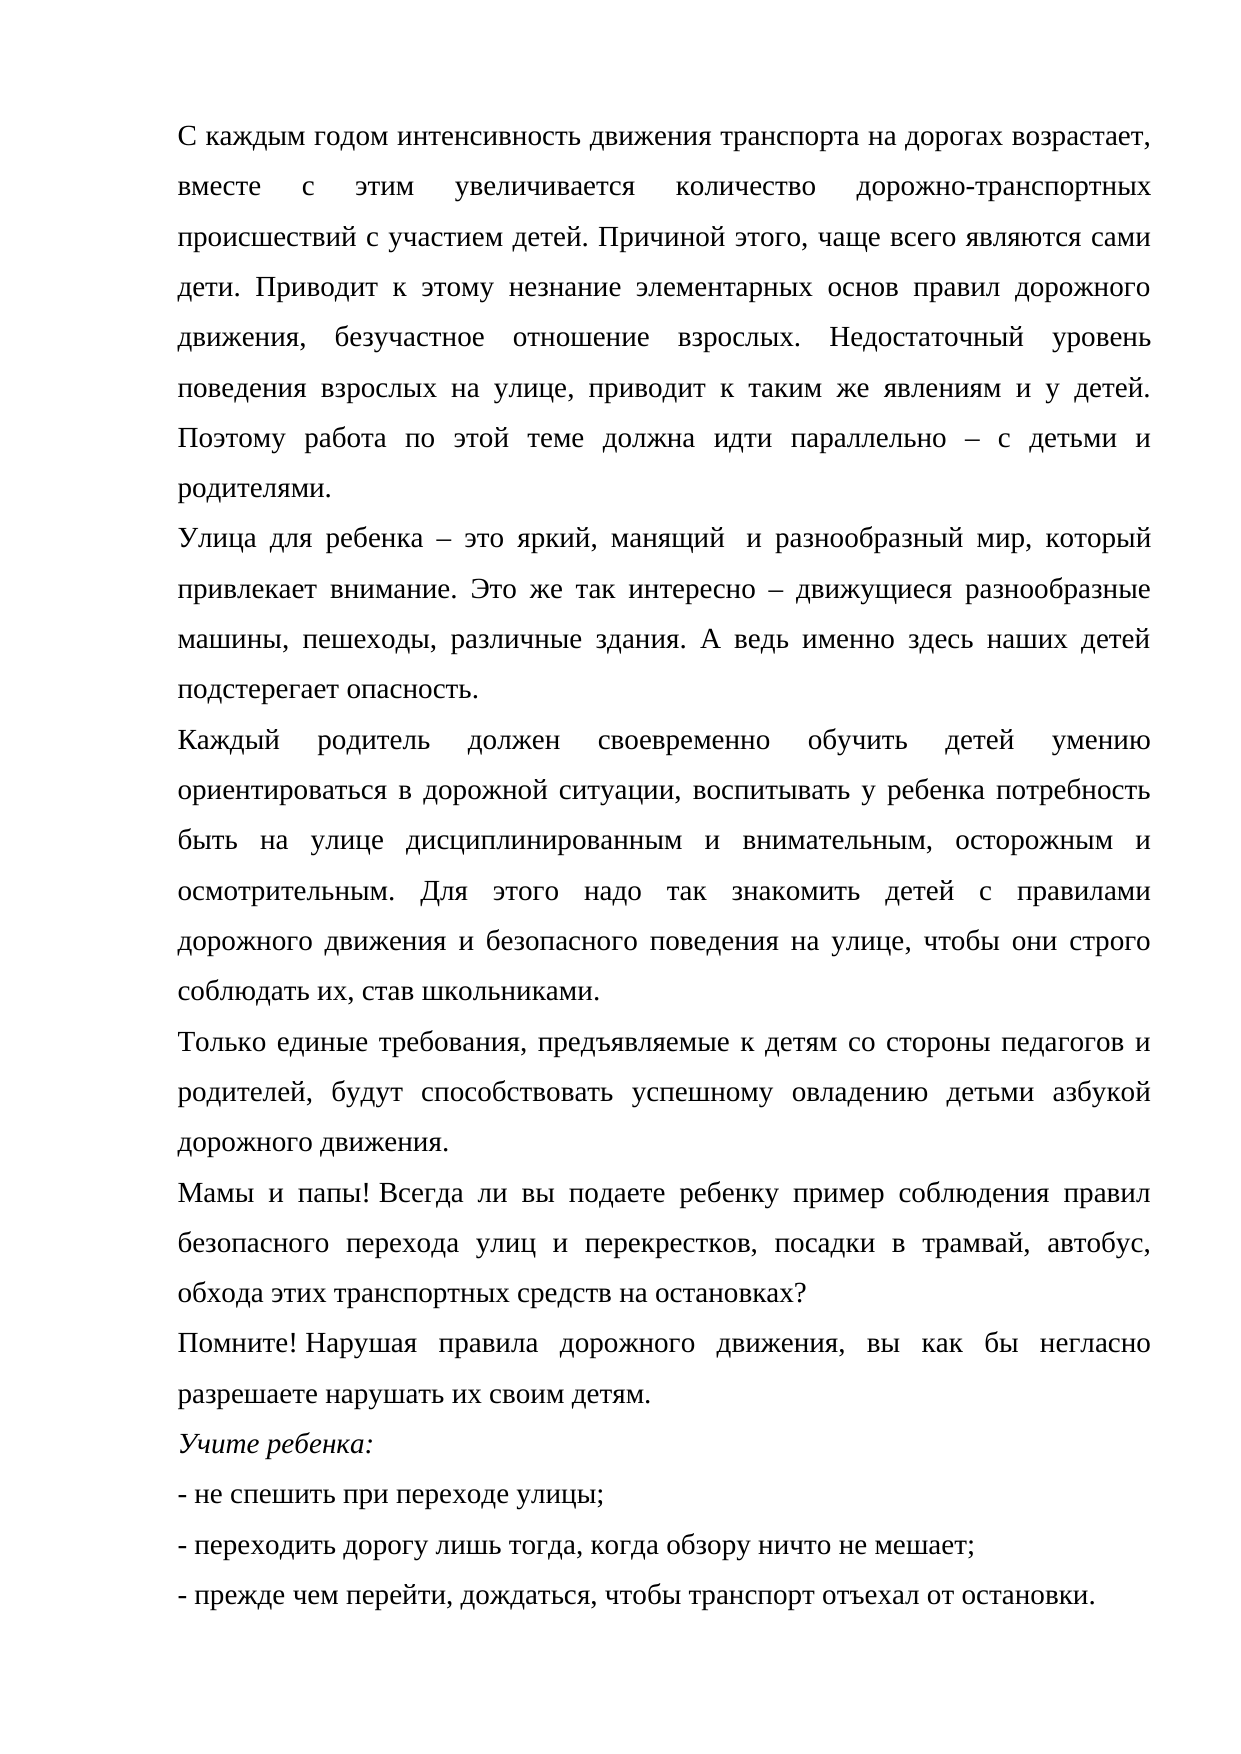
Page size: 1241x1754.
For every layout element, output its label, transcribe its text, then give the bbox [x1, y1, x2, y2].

text - не спешить при переходе улицы; [177, 1477, 1152, 1510]
text Учите ребенка: [177, 1426, 1152, 1460]
text - прежде чем перейти, дождаться, чтобы транспорт отъехал от остановки. [177, 1577, 1152, 1611]
text С каждым годом интенсивность движения транспорта на дорогах возрастает, вместе с этим увеличивается количество дорожно-транспортных происшествий с участием детей. Причиной этого, чаще всего являются сами дети. Приводит к этому незнание элементарных основ правил дорожного движения, безучастное отношение взрослых. Недостаточный уровень поведения взрослых на улице, приводит к таким же явлениям и у детей. Поэтому работа по этой теме должна идти параллельно – с детьми и родителями. Улица для ребенка – это яркий, манящий и разнообразный мир, который привлекает внимание. Это же так интересно – движущиеся разнообразные машины, пешеходы, различные здания. А ведь именно здесь наших детей подстерегает опасность. [177, 118, 1152, 705]
text Мамы и папы! Всегда ли вы подаете ребенку пример соблюдения правил безопасного перехода улиц и перекрестков, посадки в трамвай, автобус, обхода этих транспортных средств на остановках? [177, 1175, 1152, 1309]
text - переходить дорогу лишь тогда, когда обзору ничто не мешает; [177, 1527, 1152, 1560]
text Только единые требования, предъявляемые к детям со стороны педагогов и родителей, будут способствовать успешному овладению детьми азбукой дорожного движения. [177, 1024, 1152, 1158]
text Помните! Нарушая правила дорожного движения, вы как бы негласно разрешаете нарушать их своим детям. [177, 1326, 1152, 1409]
text Каждый родитель должен своевременно обучить детей умению ориентироваться в дорожной ситуации, воспитывать у ребенка потребность быть на улице дисциплинированным и внимательным, осторожным и осмотрительным. Для этого надо так знакомить детей с правилами дорожного движения и безопасного поведения на улице, чтобы они строго соблюдать их, став школьниками. [177, 722, 1152, 1007]
